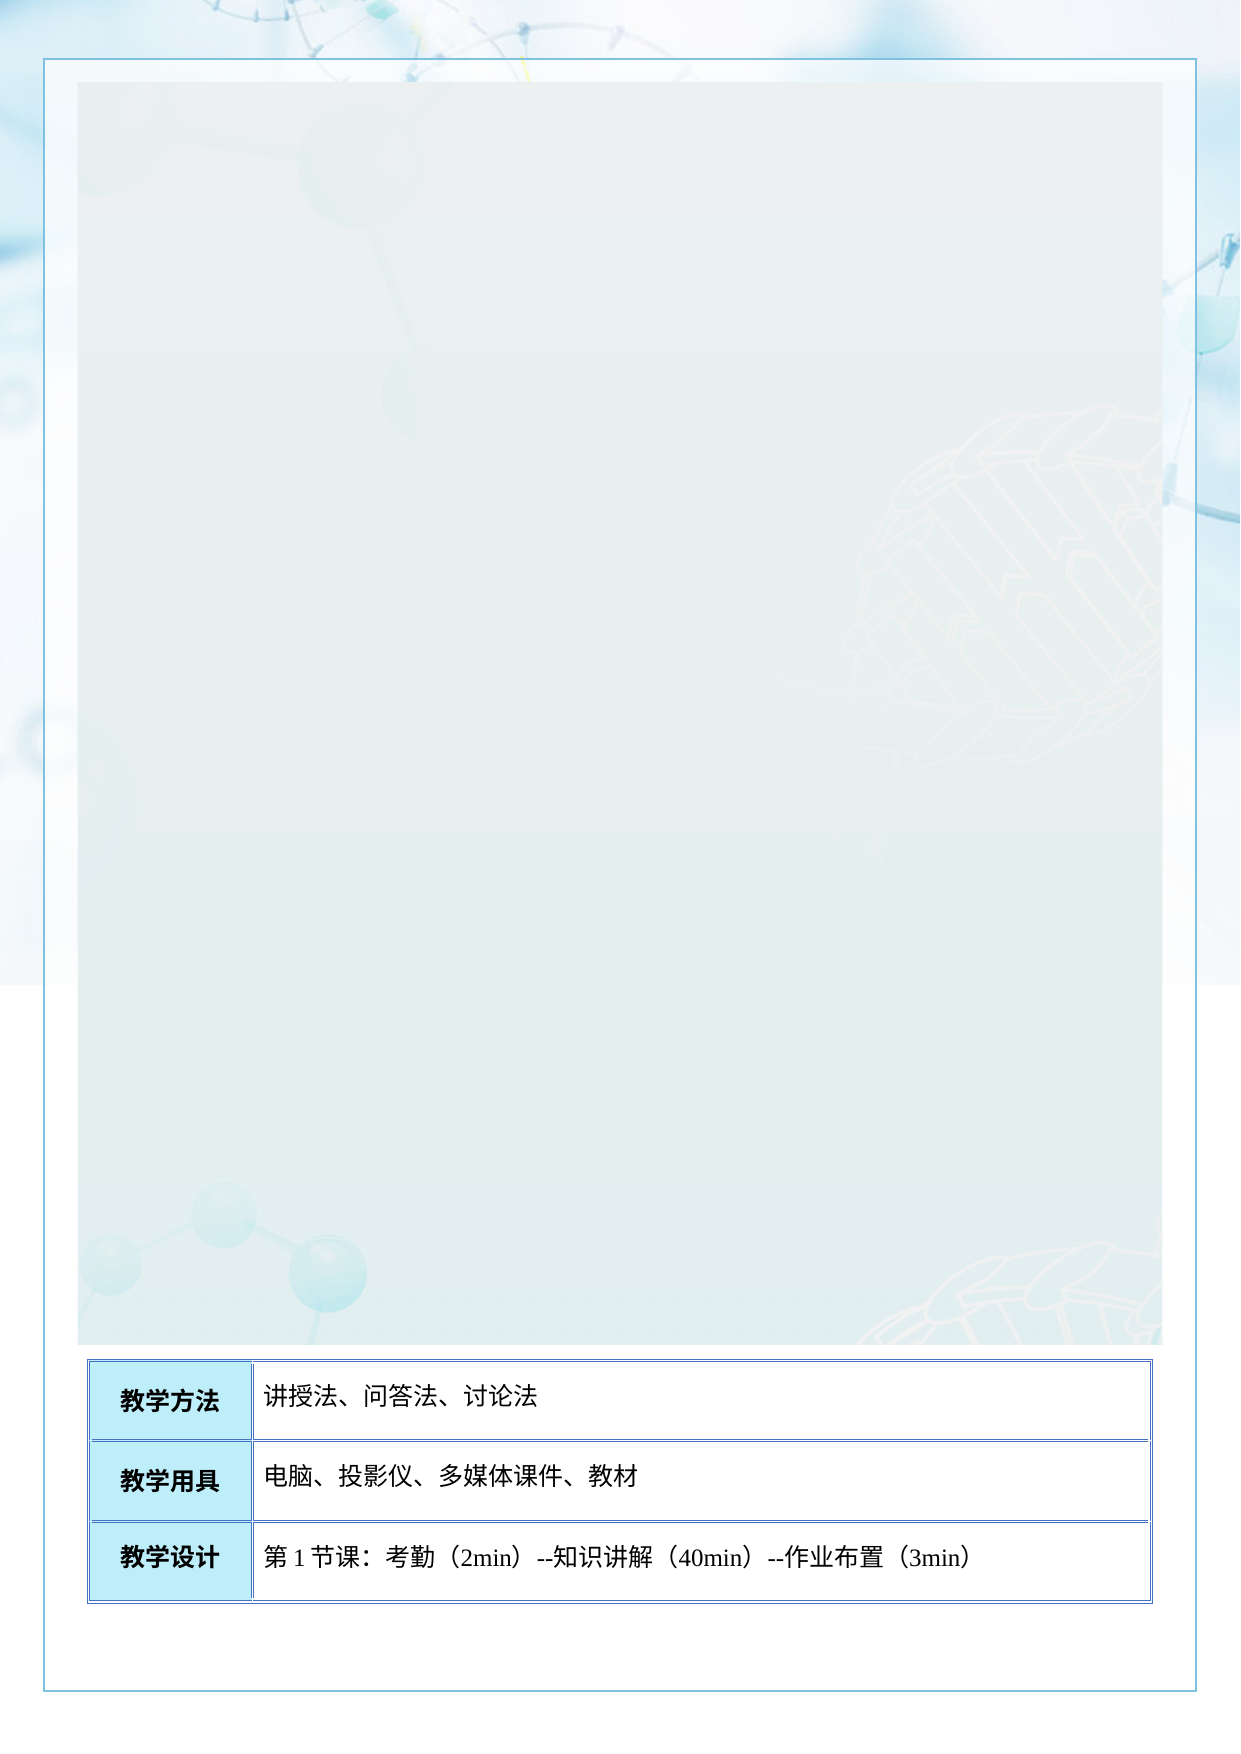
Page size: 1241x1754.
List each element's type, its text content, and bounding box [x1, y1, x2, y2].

table_cell 电脑、投影仪、多媒体课件、教材 [253, 1439, 1152, 1520]
table_cell 第1节课：考勤（2min）--知识讲解（40min）--作业布置（3min） 第2节课：知识讲解（40min）--课堂小结（5min） 第3节课：知识讲解（40min）--课堂小结（5min） 第4节课：知识讲解（40min）--课堂小结（3min）--作业布置（2min） [253, 1520, 1150, 1600]
table_cell 教学方法 [90, 1362, 252, 1439]
table_cell 讲授法、问答法、讨论法 [253, 1362, 1150, 1439]
picture [0, 0, 1241, 1754]
table_cell 教学设计 [90, 1520, 252, 1600]
table_cell 教学用具 [89, 1439, 252, 1520]
